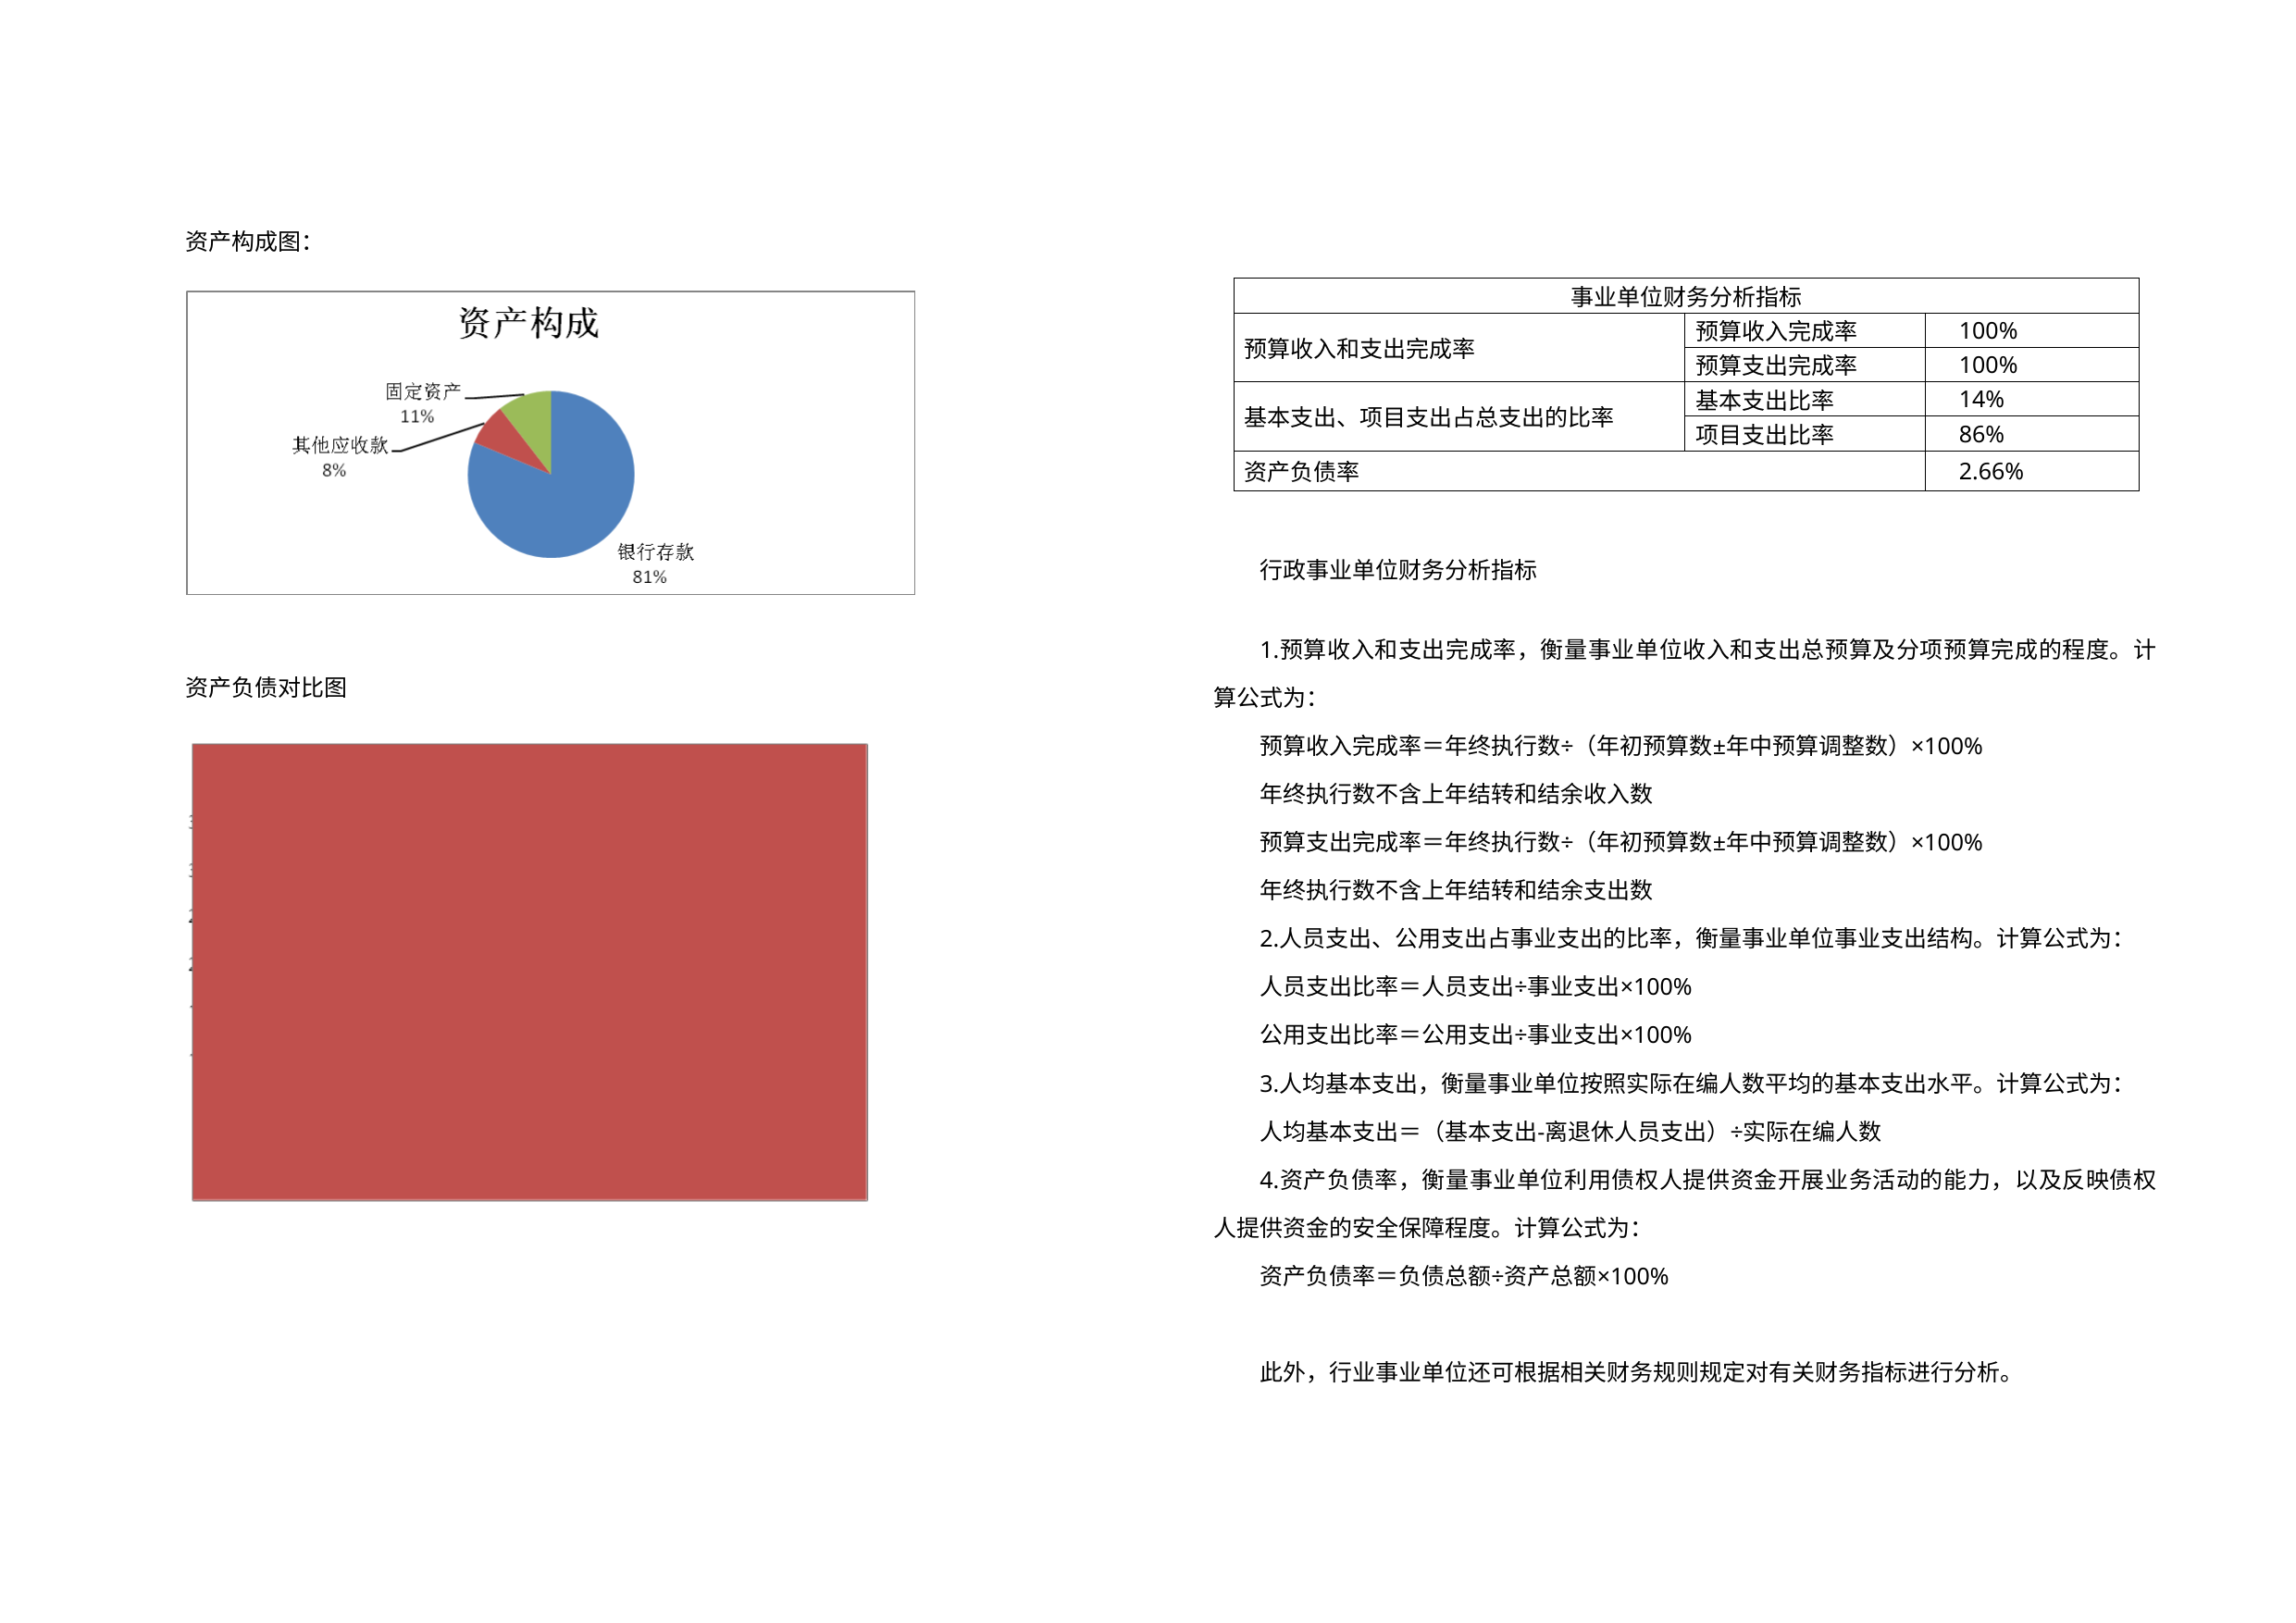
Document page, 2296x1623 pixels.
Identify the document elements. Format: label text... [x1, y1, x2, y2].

text 预算支出完成率＝年终执行数÷（年初预算数±年中预算调整数）×100% [1213, 812, 2156, 861]
table_cell 14% [1926, 382, 2139, 415]
text 此外，行业事业单位还可根据相关财务规则规定对有关财务指标进行分析。 [1213, 1343, 2156, 1391]
table_cell 预算收入完成率 [1685, 314, 1925, 347]
table_cell 预算支出完成率 [1685, 348, 1925, 381]
text 2.人员支出、公用支出占事业支出的比率，衡量事业单位事业支出结构。计算公式为： [1213, 909, 2156, 957]
table_cell 100% [1926, 348, 2139, 381]
table_cell 2.66% [1926, 452, 2139, 490]
text 行政事业单位财务分析指标 [1213, 539, 2156, 588]
table_cell 100% [1926, 314, 2139, 347]
table_cell 资产负债率 [1235, 452, 1925, 490]
picture [185, 291, 915, 595]
table_cell 预算收入和支出完成率 [1235, 314, 1684, 381]
text 3.人均基本支出，衡量事业单位按照实际在编人数平均的基本支出水平。计算公式为： [1213, 1053, 2156, 1101]
table_cell 基本支出、项目支出占总支出的比率 [1235, 382, 1684, 451]
text 资产负债对比图 [139, 658, 1082, 706]
table_header 事业单位财务分析指标 [1235, 279, 2139, 312]
text 年终执行数不含上年结转和结余支出数 [1213, 861, 2156, 909]
table_cell 86% [1926, 416, 2139, 451]
text 资产负债率＝负债总额÷资产总额×100% [1213, 1246, 2156, 1295]
table_cell 项目支出比率 [1685, 416, 1925, 451]
text 1.预算收入和支出完成率，衡量事业单位收入和支出总预算及分项预算完成的程度。计算公式为： [1213, 619, 2156, 716]
text 资产构成图： [139, 211, 1082, 260]
text 人均基本支出＝（基本支出-离退休人员支出）÷实际在编人数 [1213, 1101, 2156, 1149]
text 预算收入完成率＝年终执行数÷（年初预算数±年中预算调整数）×100% [1213, 716, 2156, 764]
text 4.资产负债率，衡量事业单位利用债权人提供资金开展业务活动的能力，以及反映债权人提供资金的安全保障程度。计算公式为： [1213, 1149, 2156, 1246]
text 公用支出比率＝公用支出÷事业支出×100% [1213, 1005, 2156, 1053]
table_cell 基本支出比率 [1685, 382, 1925, 415]
text 年终执行数不含上年结转和结余收入数 [1213, 764, 2156, 812]
text 人员支出比率＝人员支出÷事业支出×100% [1213, 957, 2156, 1005]
